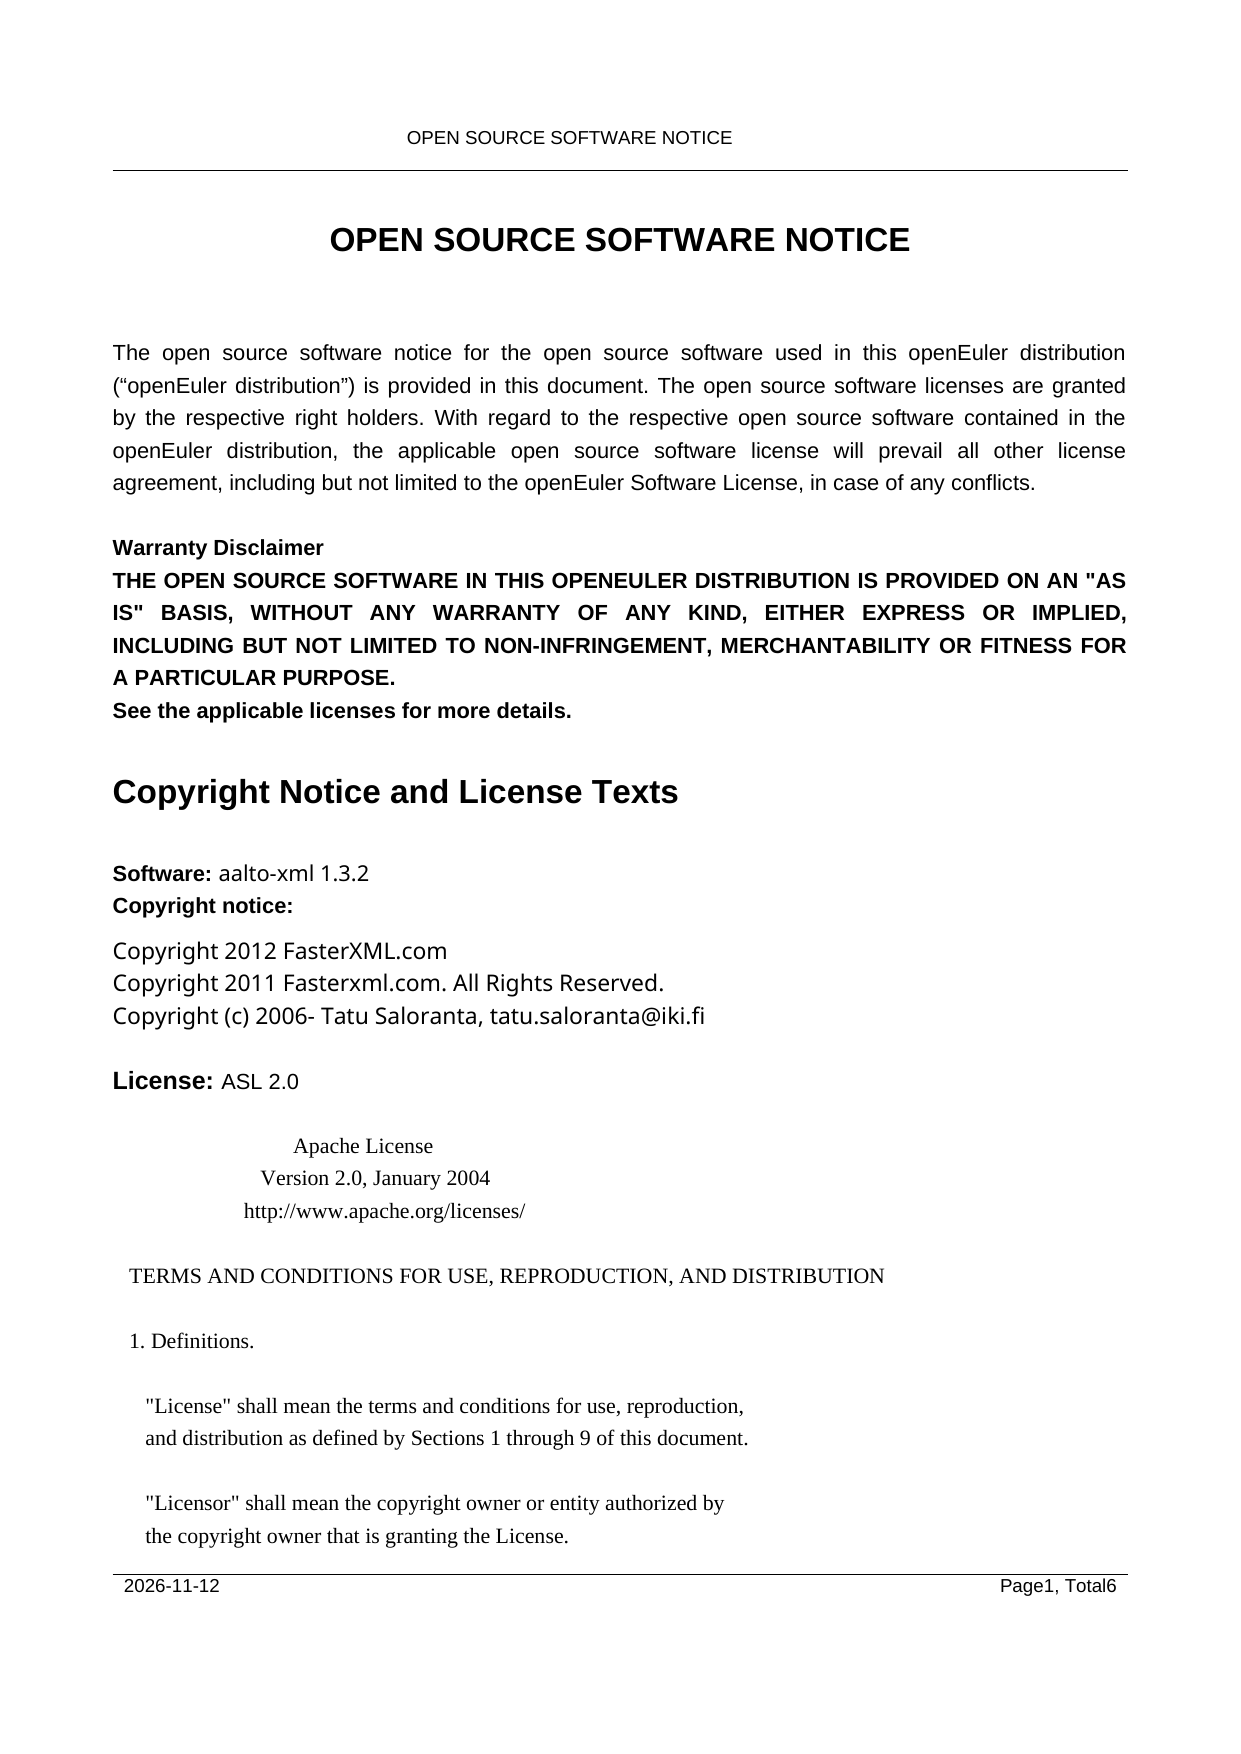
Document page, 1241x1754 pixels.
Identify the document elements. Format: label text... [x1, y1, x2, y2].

text Copyright notice: [112, 889, 1128, 921]
text OPEN SOURCE SOFTWARE NOTICE [112, 206, 1128, 271]
text Copyright Notice and License Texts [112, 759, 1128, 824]
text The open source software notice for the open source software used in this openEuler distribution (“openEuler distribution”) is provided in this document. The open source software licenses are granted by the respective right holders. With regard to the respective open source software contained in the openEuler distribution, the applicable open source software license will prevail all other license agreement, including but not limited to the openEuler Software License, in case of any conflicts. [112, 336, 1128, 499]
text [112, 1096, 1128, 1551]
text Warranty Disclaimer [112, 531, 1128, 564]
text License: ASL 2.0 [112, 1064, 1128, 1096]
text Copyright 2012 FasterXML.com Copyright 2011 Fasterxml.com. All Rights Reserved. Copyright (c) 2006- Tatu Saloranta, tatu.saloranta@iki.fi [112, 934, 1128, 1064]
text THE OPEN SOURCE SOFTWARE IN THIS OPENEULER DISTRIBUTION IS PROVIDED ON AN "AS IS" BASIS, WITHOUT ANY WARRANTY OF ANY KIND, EITHER EXPRESS OR IMPLIED, INCLUDING BUT NOT LIMITED TO NON-INFRINGEMENT, MERCHANTABILITY OR FITNESS FOR A PARTICULAR PURPOSE. See the applicable licenses for more details. [112, 564, 1128, 726]
title Software: aalto-xml 1.3.2 [112, 856, 1128, 889]
